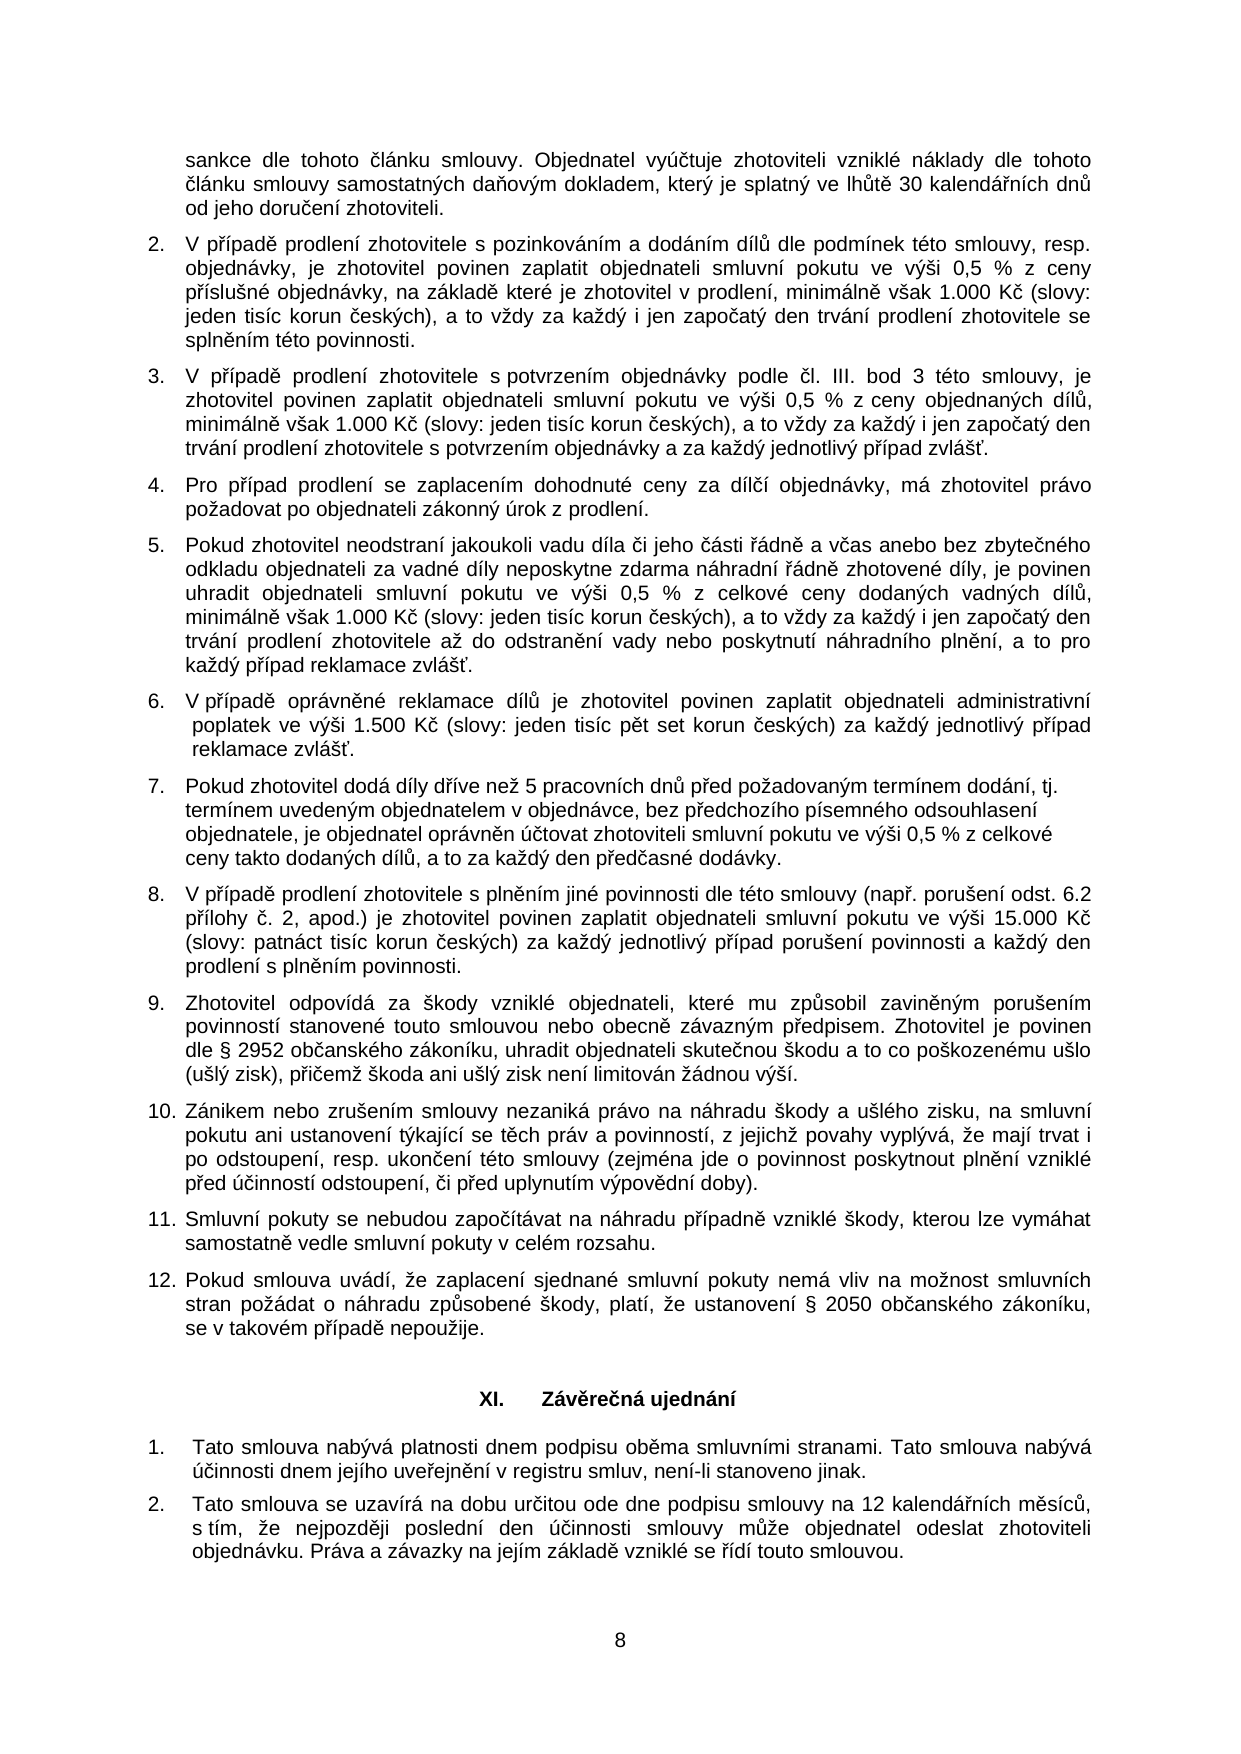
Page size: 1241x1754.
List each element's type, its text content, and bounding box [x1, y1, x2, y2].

list V případě oprávněné reklamace dílů je zhotovitel povinen zaplatit objednateli administrativní poplatek ve výši 1.500 Kč (slovy: jeden tisíc pět set korun českých) za každý jednotlivý případ reklamace zvlášť. [148, 689, 1093, 761]
list Pokud smlouva uvádí, že zaplacení sjednané smluvní pokuty nemá vliv na možnost smluvních stran požádat o náhradu způsobené škody, platí, že ustanovení § 2050 občanského zákoníku, se v takovém případě nepoužije. [148, 1267, 1093, 1339]
subtitle Závěrečná ujednání [148, 1387, 1093, 1411]
list Zhotovitel odpovídá za škody vzniklé objednateli, které mu způsobil zaviněným porušením povinností stanovené touto smlouvou nebo obecně závazným předpisem. Zhotovitel je povinen dle § 2952 občanského zákoníku, uhradit objednateli skutečnou škodu a to co poškozenému ušlo (ušlý zisk), přičemž škoda ani ušlý zisk není limitován žádnou výší. [148, 990, 1093, 1086]
list V případě prodlení zhotovitele s plněním jiné povinnosti dle této smlouvy (např. porušení odst. 6.2 přílohy č. 2, apod.) je zhotovitel povinen zaplatit objednateli smluvní pokutu ve výši 15.000 Kč (slovy: patnáct tisíc korun českých) za každý jednotlivý případ porušení povinnosti a každý den prodlení s plněním povinnosti. [148, 882, 1093, 978]
list Smluvní pokuty se nebudou započítávat na náhradu případně vzniklé škody, kterou lze vymáhat samostatně vedle smluvní pokuty v celém rozsahu. [148, 1207, 1093, 1255]
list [148, 148, 1093, 219]
list Zánikem nebo zrušením smlouvy nezaniká právo na náhradu škody a ušlého zisku, na smluvní pokutu ani ustanovení týkající se těch práv a povinností, z jejichž povahy vyplývá, že mají trvat i po odstoupení, resp. ukončení této smlouvy (zejména jde o povinnost poskytnout plnění vzniklé před účinností odstoupení, či před uplynutím výpovědní doby). [148, 1099, 1093, 1194]
list Tato smlouva se uzavírá na dobu určitou ode dne podpisu smlouvy na 12 kalendářních měsíců, s tím, že nejpozději poslední den účinnosti smlouvy může objednatel odeslat zhotoviteli objednávku. Práva a závazky na jejím základě vzniklé se řídí touto smlouvou. [148, 1491, 1093, 1563]
list Pokud zhotovitel neodstraní jakoukoli vadu díla či jeho části řádně a včas anebo bez zbytečného odkladu objednateli za vadné díly neposkytne zdarma náhradní řádně zhotovené díly, je povinen uhradit objednateli smluvní pokutu ve výši 0,5 % z celkové ceny dodaných vadných dílů, minimálně však 1.000 Kč (slovy: jeden tisíc korun českých), a to vždy za každý i jen započatý den trvání prodlení zhotovitele až do odstranění vady nebo poskytnutí náhradního plnění, a to pro každý případ reklamace zvlášť. [148, 533, 1093, 677]
list V případě prodlení zhotovitele s potvrzením objednávky podle čl. III. bod 3 této smlouvy, je zhotovitel povinen zaplatit objednateli smluvní pokutu ve výši 0,5 % z ceny objednaných dílů, minimálně však 1.000 Kč (slovy: jeden tisíc korun českých), a to vždy za každý i jen započatý den trvání prodlení zhotovitele s potvrzením objednávky a za každý jednotlivý případ zvlášť. [148, 364, 1093, 460]
list V případě prodlení zhotovitele s pozinkováním a dodáním dílů dle podmínek této smlouvy, resp. objednávky, je zhotovitel povinen zaplatit objednateli smluvní pokutu ve výši 0,5 % z ceny příslušné objednávky, na základě které je zhotovitel v prodlení, minimálně však 1.000 Kč (slovy: jeden tisíc korun českých), a to vždy za každý i jen započatý den trvání prodlení zhotovitele se splněním této povinnosti. [148, 232, 1093, 352]
list Tato smlouva nabývá platnosti dnem podpisu oběma smluvními stranami. Tato smlouva nabývá účinnosti dnem jejího uveřejnění v registru smluv, není-li stanoveno jinak. [148, 1435, 1093, 1483]
list Pokud zhotovitel dodá díly dříve než 5 pracovních dnů před požadovaným termínem dodání, tj. termínem uvedeným objednatelem v objednávce, bez předchozího písemného odsouhlasení objednatele, je objednatel oprávněn účtovat zhotoviteli smluvní pokutu ve výši 0,5 % z celkové ceny takto dodaných dílů, a to za každý den předčasné dodávky. [148, 774, 1093, 869]
list Pro případ prodlení se zaplacením dohodnuté ceny za dílčí objednávky, má zhotovitel právo požadovat po objednateli zákonný úrok z prodlení. [148, 473, 1093, 521]
